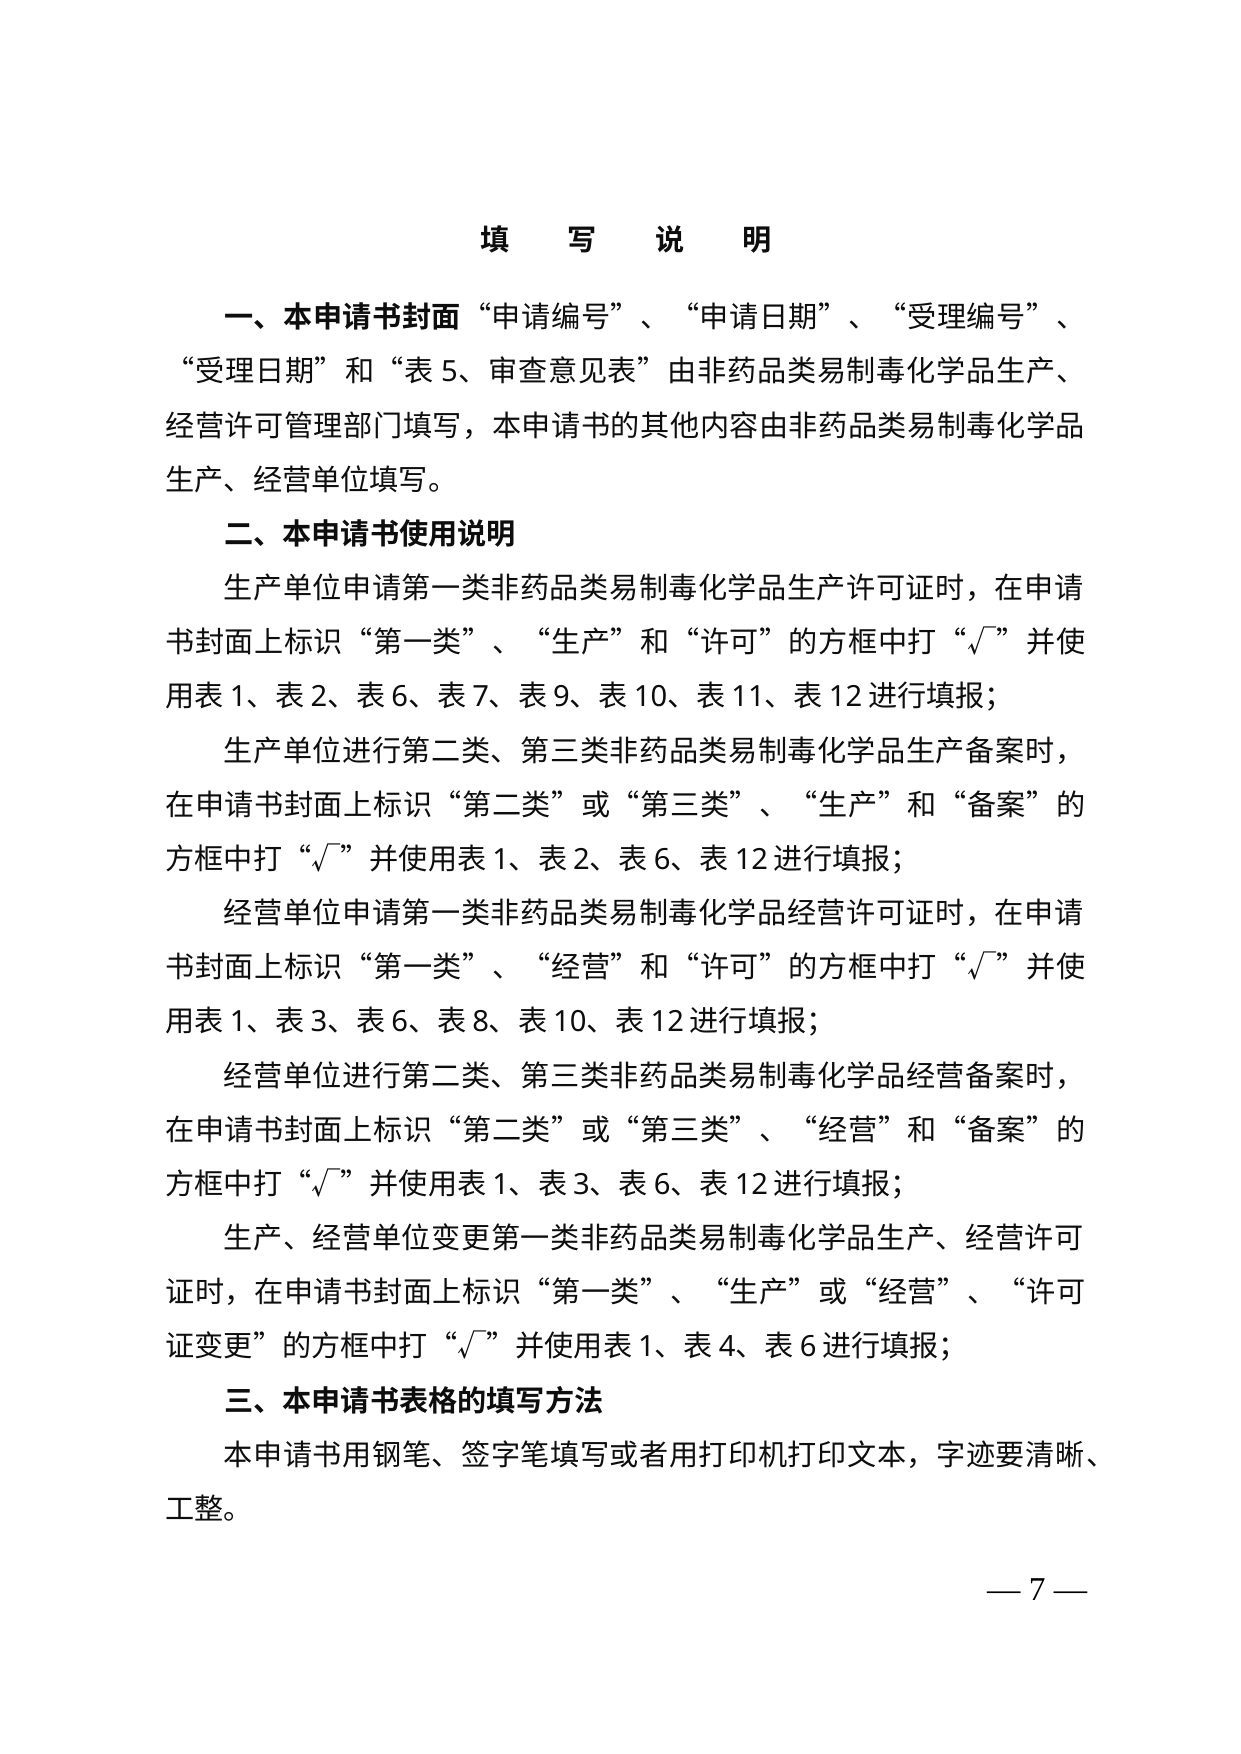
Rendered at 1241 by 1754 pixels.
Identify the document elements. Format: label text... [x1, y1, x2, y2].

text 经营单位申请第一类非药品类易制毒化学品经营许可证时，在申请书封面上标识“第一类”、“经营”和“许可”的方框中打“√”并使用表1、表3、表6、表8、表10、表12进行填报； [165, 880, 1087, 1043]
text 填 写 说 明 [165, 217, 1087, 259]
text 生产单位进行第二类、第三类非药品类易制毒化学品生产备案时，在申请书封面上标识“第二类”或“第三类”、“生产”和“备案”的方框中打“√”并使用表1、表2、表6、表12进行填报； [165, 718, 1087, 880]
text 经营单位进行第二类、第三类非药品类易制毒化学品经营备案时，在申请书封面上标识“第二类”或“第三类”、“经营”和“备案”的方框中打“√”并使用表1、表3、表6、表12进行填报； [165, 1043, 1087, 1205]
text 生产、经营单位变更第一类非药品类易制毒化学品生产、经营许可证时，在申请书封面上标识“第一类”、“生产”或“经营”、“许可证变更”的方框中打“√”并使用表1、表4、表6进行填报； [165, 1205, 1087, 1368]
text 三、本申请书表格的填写方法 [165, 1368, 1087, 1422]
text 生产单位申请第一类非药品类易制毒化学品生产许可证时，在申请书封面上标识“第一类”、“生产”和“许可”的方框中打“√”并使用表1、表2、表6、表7、表9、表10、表11、表12进行填报； [165, 555, 1087, 718]
text 二、本申请书使用说明 [165, 501, 1087, 555]
text 一、本申请书封面“申请编号”、“申请日期”、“受理编号”、“受理日期”和“表5、审查意见表”由非药品类易制毒化学品生产、经营许可管理部门填写，本申请书的其他内容由非药品类易制毒化学品生产、经营单位填写。 [165, 284, 1087, 501]
text 本申请书用钢笔、签字笔填写或者用打印机打印文本，字迹要清晰、工整。 [165, 1422, 1087, 1530]
